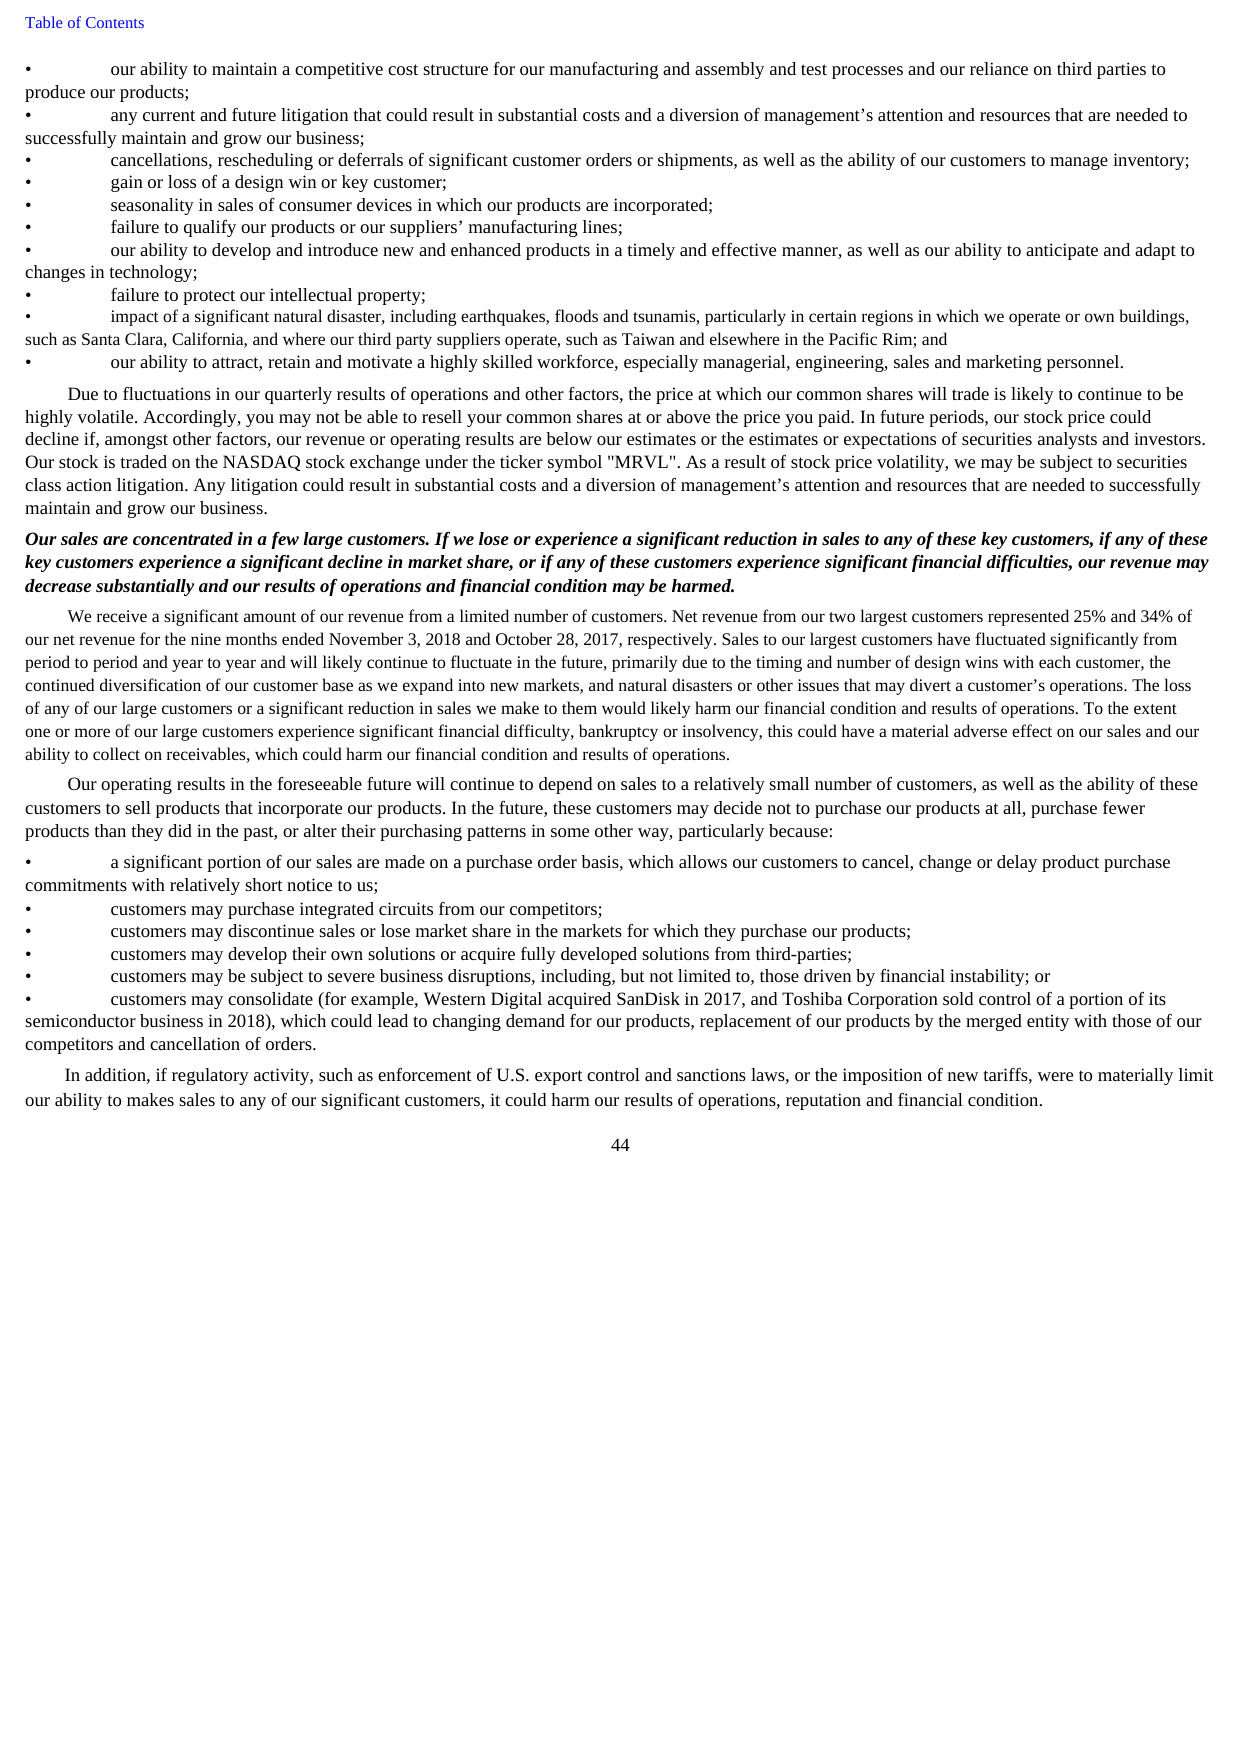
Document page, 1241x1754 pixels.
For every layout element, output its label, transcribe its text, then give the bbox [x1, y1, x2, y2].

text We receive a significant amount of our revenue from a limited number of customers. Net revenue from our two largest customers represented 25% and 34% of our net revenue for the nine months ended November 3, 2018 and October 28, 2017, respectively. Sales to our largest customers have fluctuated significantly from period to period and year to year and will likely continue to fluctuate in the future, primarily due to the timing and number of design wins with each customer, the continued diversification of our customer base as we expand into new markets, and natural disasters or other issues that may divert a customer’s operations. The loss of any of our large customers or a significant reduction in sales we make to them would likely harm our financial condition and results of operations. To the extent one or more of our large customers experience significant financial difficulty, bankruptcy or insolvency, this could have a material adverse effect on our sales and our ability to collect on receivables, which could harm our financial condition and results of operations. [25, 606, 1203, 764]
text Our operating results in the foreseeable future will continue to depend on sales to a relatively small number of customers, as well as the ability of these customers to sell products that incorporate our products. In the future, these customers may decide not to purchase our products at all, purchase fewer products than they did in the past, or alter their purchasing patterns in some other way, particularly because: [25, 773, 1201, 842]
list impact of a significant natural disaster, including earthquakes, floods and tsunamis, particularly in certain regions in which we operate or own buildings, such as Santa Clara, California, and where our third party suppliers operate, such as Taiwan and elsewhere in the Pacific Rim; and [25, 306, 1215, 349]
list seasonality in sales of consumer devices in which our products are incorporated; [25, 194, 1215, 216]
list any current and future litigation that could result in substantial costs and a diversion of management’s attention and resources that are needed to successfully maintain and grow our business; [25, 104, 1215, 148]
list customers may purchase integrated circuits from our competitors; [25, 898, 1215, 919]
text Due to fluctuations in our quarterly results of operations and other factors, the price at which our common shares will trade is likely to continue to be highly volatile. Accordingly, you may not be able to resell your common shares at or above the price you paid. In future periods, our stock price could decline if, amongst other factors, our revenue or operating results are below our estimates or the estimates or expectations of securities analysts and investors. Our stock is traded on the NASDAQ stock exchange under the ticker symbol "MRVL". As a result of stock price volatility, we may be subject to securities class action litigation. Any litigation could result in substantial costs and a diversion of management’s attention and resources that are needed to successfully maintain and grow our business. [25, 383, 1211, 518]
text Our sales are concentrated in a few large customers. If we lose or experience a significant reduction in sales to any of these key customers, if any of these key customers experience a significant decline in market share, or if any of these customers experience significant financial difficulties, our revenue may decrease substantially and our results of operations and financial condition may be harmed. [25, 527, 1211, 597]
text 44 [25, 1134, 1215, 1156]
list our ability to attract, retain and motivate a highly skilled workforce, especially managerial, engineering, sales and marketing personnel. [25, 351, 1215, 372]
list a significant portion of our sales are made on a purchase order basis, which allows our customers to cancel, change or delay product purchase commitments with relatively short notice to us; [25, 851, 1215, 896]
list customers may be subject to severe business disruptions, including, but not limited to, those driven by financial instability; or [25, 965, 1215, 987]
list our ability to develop and introduce new and enhanced products in a timely and effective manner, as well as our ability to anticipate and adapt to changes in technology; [25, 239, 1215, 283]
list customers may discontinue sales or lose market share in the markets for which they purchase our products; [25, 920, 1215, 942]
text Table of Contents [25, 13, 1215, 32]
list customers may develop their own solutions or acquire fully developed solutions from third-parties; [25, 943, 1215, 964]
list our ability to maintain a competitive cost structure for our manufacturing and assembly and test processes and our reliance on third parties to produce our products; [25, 58, 1215, 102]
list failure to protect our intellectual property; [25, 284, 1215, 305]
text In addition, if regulatory activity, such as enforcement of U.S. export control and sanctions laws, or the imposition of new tariffs, were to materially limit our ability to makes sales to any of our significant customers, it could harm our results of operations, reputation and financial condition. [25, 1064, 1215, 1111]
list customers may consolidate (for example, Western Digital acquired SanDisk in 2017, and Toshiba Corporation sold control of a portion of its semiconductor business in 2018), which could lead to changing demand for our products, replacement of our products by the merged entity with those of our competitors and cancellation of orders. [25, 988, 1215, 1055]
list failure to qualify our products or our suppliers’ manufacturing lines; [25, 216, 1215, 238]
list cancellations, rescheduling or deferrals of significant customer orders or shipments, as well as the ability of our customers to manage inventory; [25, 149, 1215, 171]
list gain or loss of a design win or key customer; [25, 171, 1215, 193]
